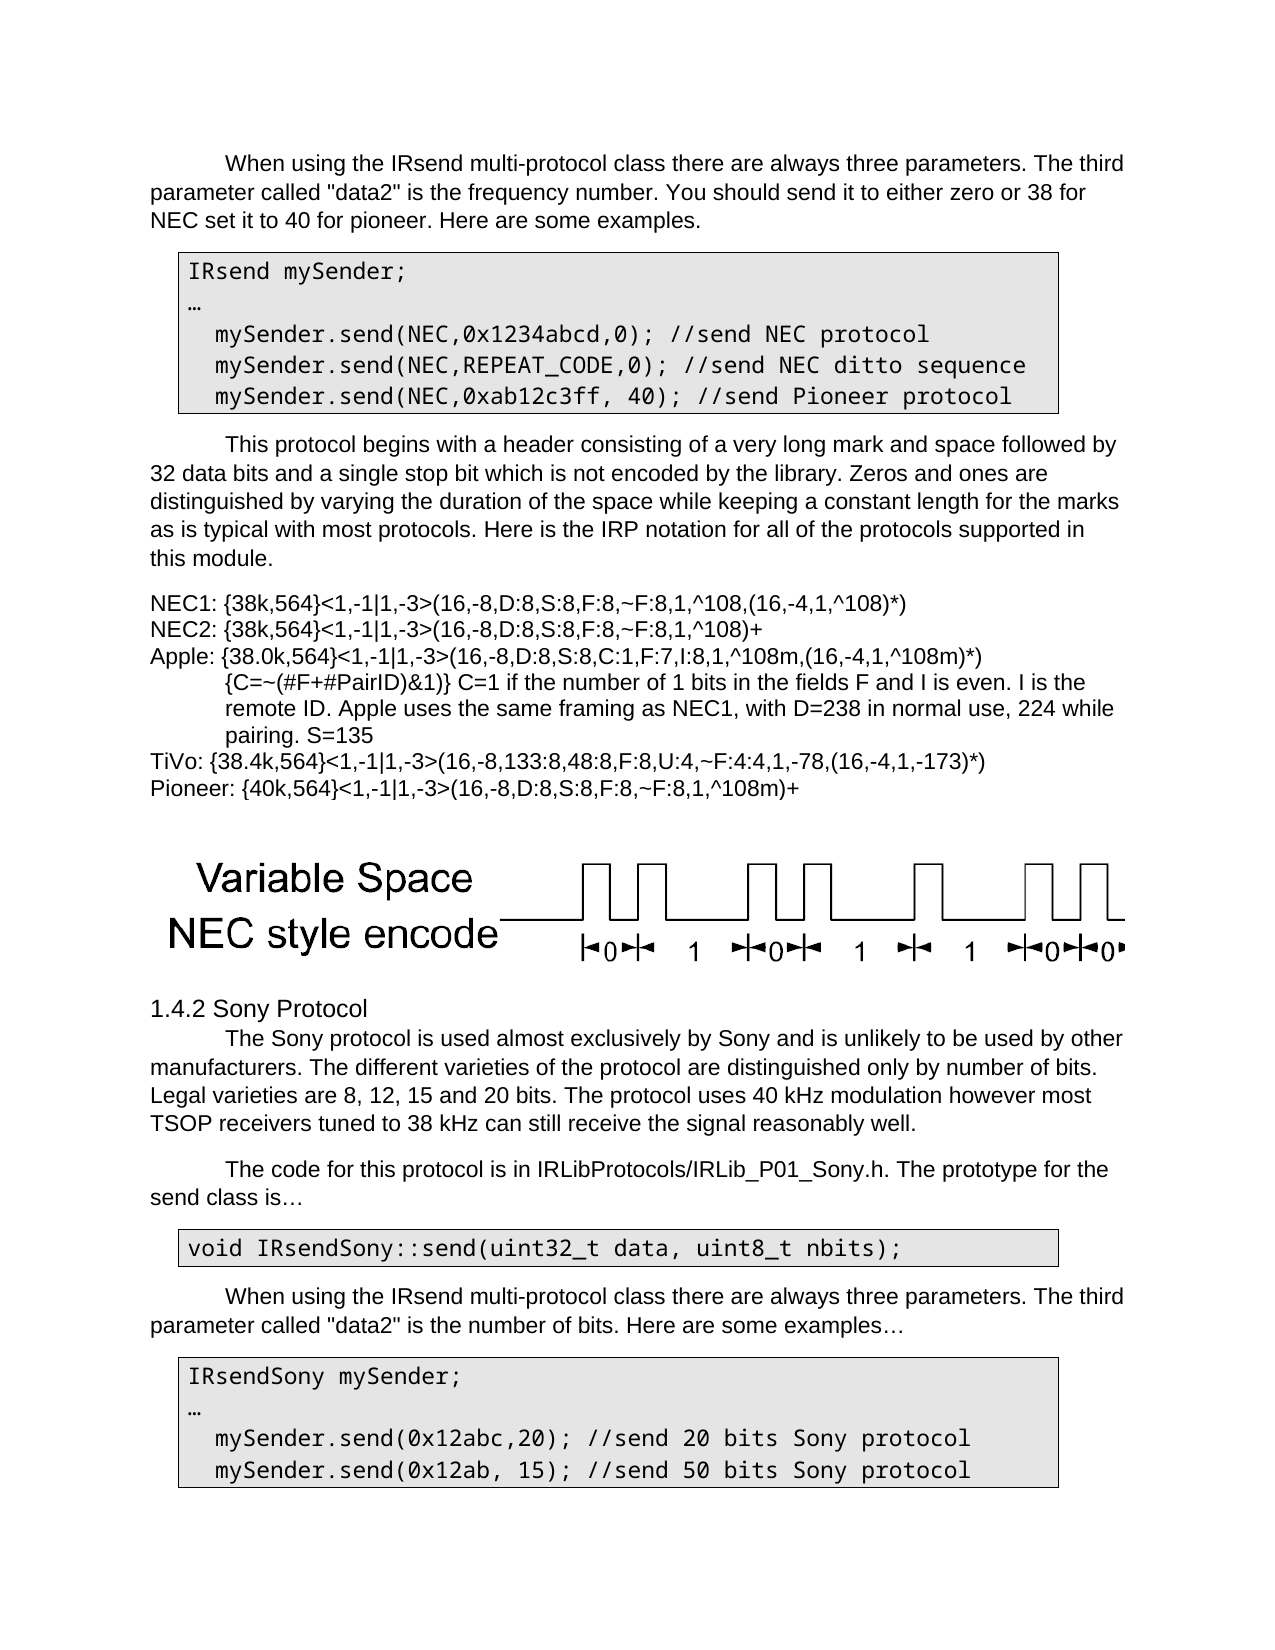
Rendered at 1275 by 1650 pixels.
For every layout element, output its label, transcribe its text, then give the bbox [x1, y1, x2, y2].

text This protocol begins with a header consisting of a very long mark and space followed by 32 data bits and a single stop bit which is not encoded by the library. Zeros and ones are distinguished by varying the duration of the space while keeping a constant length for the marks as is typical with most protocols. Here is the IRP notation for all of the protocols supported in this module. [150, 431, 1125, 571]
text When using the IRsend multi-protocol class there are always three parameters. The third parameter called "data2" is the number of bits. Here are some examples… [150, 1283, 1125, 1338]
text mySender.send(0x12ab, 15); //send 50 bits Sony protocol [179, 1451, 1058, 1487]
text mySender.send(NEC,REPEAT_CODE,0); //send NEC ditto sequence [179, 346, 1058, 377]
text Apple: {38.0k,564}<1,-1|1,-3>(16,-8,D:8,S:8,C:1,F:7,I:8,1,^108m,(16,-4,1,^108m)*) {C=~(#F+#PairID)&1)} C=1 if the number of 1 bits in the fields F and I is even. I is the remote ID. Apple uses the same framing as NEC1, with D=238 in normal use, 224 while pairing. S=135 [150, 643, 1125, 748]
text mySender.send(NEC,0x1234abcd,0); //send NEC protocol [179, 314, 1058, 346]
subtitle 1.4.2 Sony Protocol [150, 994, 1125, 1023]
text mySender.send(0x12abc,20); //send 20 bits Sony protocol [179, 1419, 1058, 1451]
text … [179, 283, 1058, 314]
text mySender.send(NEC,0xab12c3ff, 40); //send Pioneer protocol [179, 377, 1058, 413]
text Pioneer: {40k,564}<1,-1|1,-3>(16,-8,D:8,S:8,F:8,~F:8,1,^108m)+ [150, 774, 1125, 800]
text IRsend mySender; [179, 253, 1058, 283]
text When using the IRsend multi-protocol class there are always three parameters. The third parameter called "data2" is the frequency number. You should send it to either zero or 38 for NEC set it to 40 for pioneer. Here are some examples. [150, 150, 1125, 233]
text … [179, 1388, 1058, 1419]
text IRsendSony mySender; [179, 1358, 1058, 1388]
text The Sony protocol is used almost exclusively by Sony and is unlikely to be used by other manufacturers. The different varieties of the protocol are distinguished only by number of bits. Legal varieties are 8, 12, 15 and 20 bits. The protocol uses 40 kHz modulation however most TSOP receivers tuned to 38 kHz can still receive the signal reasonably well. [150, 1025, 1125, 1137]
text void IRsendSony::send(uint32_t data, uint8_t nbits); [179, 1230, 1058, 1266]
text TiVo: {38.4k,564}<1,-1|1,-3>(16,-8,133:8,48:8,F:8,U:4,~F:4:4,1,-78,(16,-4,1,-173)*) [150, 748, 1125, 774]
text The code for this protocol is in IRLibProtocols/IRLib_P01_Sony.h. The prototype for the send class is… [150, 1156, 1125, 1210]
text NEC1: {38k,564}<1,-1|1,-3>(16,-8,D:8,S:8,F:8,~F:8,1,^108,(16,-4,1,^108)*) [150, 590, 1125, 616]
text NEC2: {38k,564}<1,-1|1,-3>(16,-8,D:8,S:8,F:8,~F:8,1,^108)+ [150, 616, 1125, 643]
